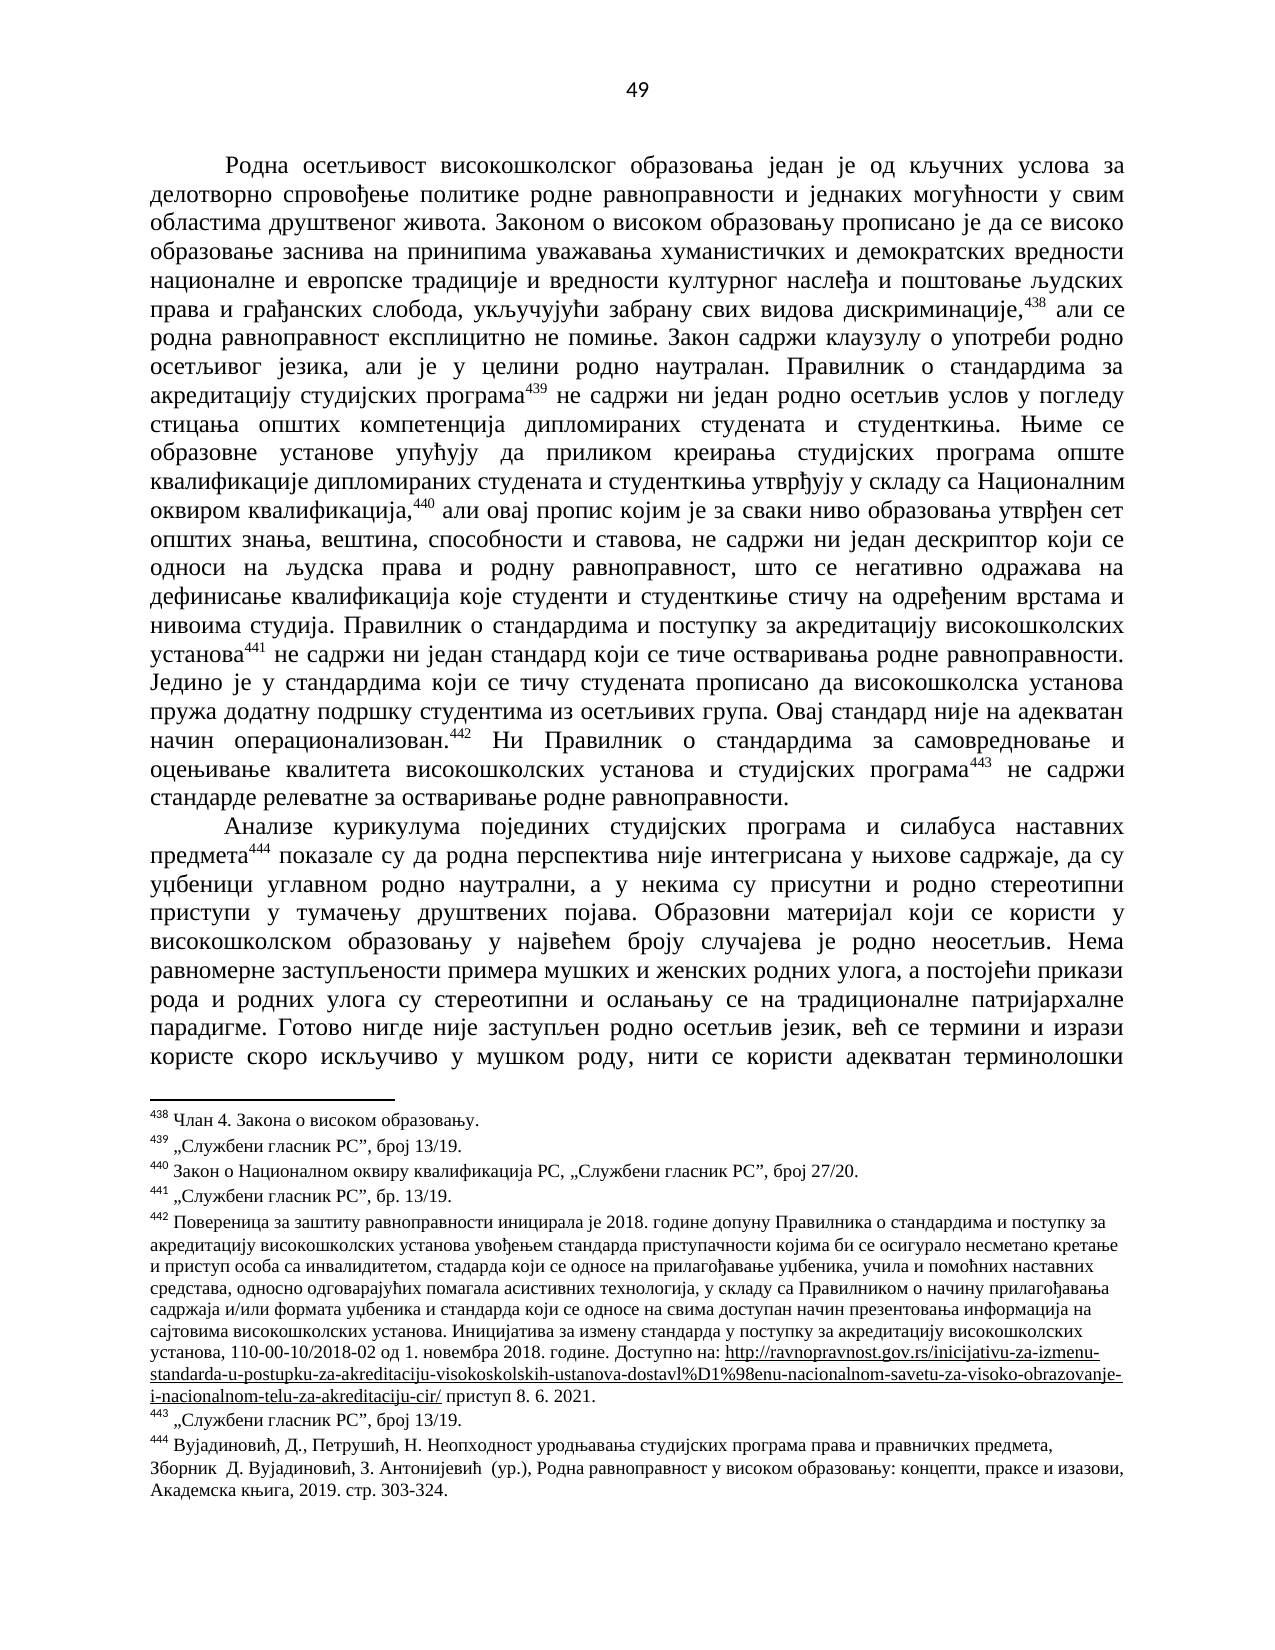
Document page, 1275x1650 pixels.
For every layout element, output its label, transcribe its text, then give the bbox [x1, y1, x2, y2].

text Aнализе курикулума појединих студијских програма и силабуса наставних предмета показале су да родна перспектива није интегрисана у њихове садржаје, да су уџбеници углавном родно наутрални, а у некима су присутни и родно стереотипни приступи у тумачењу друштвених појава. Образовни материјал који се користи у високошколском образовању у највећем броју случајева је родно неосетљив. Нема равномерне заступљености примера мушких и женских родних улога, а постојећи прикази рода и родних улога су стереотипни и ослањању се на традиционалне патријархалне парадигме. Готово нигде није заступљен родно осетљив језик, већ се термини и изрази користе скоро искључиво у мушком роду, нити се користи адекватан терминолошки апарат који упућује на друштвену конструкцију рода и родних улога и сл. Уџбеници који имају чак и делимично приступ родне осетљивости и баве се питањима о женама или неким другим друштвено рањивим групама, то чине или недовољно или, што је још чешћа појава, на неодговарајући начин, тако што искључују или омаловажавају друштвено рањиве групе, дискриминишу обичаје, културу и веру мањинских етничких група, нетрадиционалне породице, ЛГБТ популације итд. [150, 811, 1125, 1070]
text Родна осетљивост високошколског образовања један је од кључних услова зa делотворно спровођење политике родне равноправности и једнаких могућности у свим областима друштвеног живота. Законом о високом образовању прописано је да се високо образовање заснива на принипима уважавања хуманистичких и демократских вредности националне и европске традиције и вредности културног наслеђа и поштовање људских права и грађанских слобода, укључујући забрану свих видова дискриминације, али се родна равноправност експлицитно не помиње. Закон садржи клаузулу о употреби родно осетљивог језика, али је у целини родно наутралан. Правилник о стандардима за акредитацију студијских програма не садржи ни један родно осетљив услов у погледу стицања општих компетенција дипломираних студената и студенткиња. Њиме се образовне установе упућују да приликом креирања студијских програма опште квалификације дипломираних студената и студенткиња утврђују у складу са Националним оквиром квалификација, али овај пропис којим је за сваки ниво образовања утврђен сет општих знања, вештина, способности и ставова, не садржи ни један дескриптор који се односи на људска права и родну равноправност, што се негативно одражава на дефинисање квалификација које студенти и студенткиње стичу на одређеним врстама и нивоима студија. Правилник о стандардима и поступку за акредитацију високошколских установа не садржи ни један стандард који се тиче остваривања родне равноправности. Једино је у стандардима који се тичу студената прописано да високошколска установа пружа додатну подршку студентима из осетљивих група. Овај стандард није на адекватан начин операционализован. Ни Правилник о стандардима за самовредновање и оцењивање квалитета високошколских установа и студијских програма не садржи стандарде релеватне за остваривање родне равноправности. [150, 150, 1125, 811]
